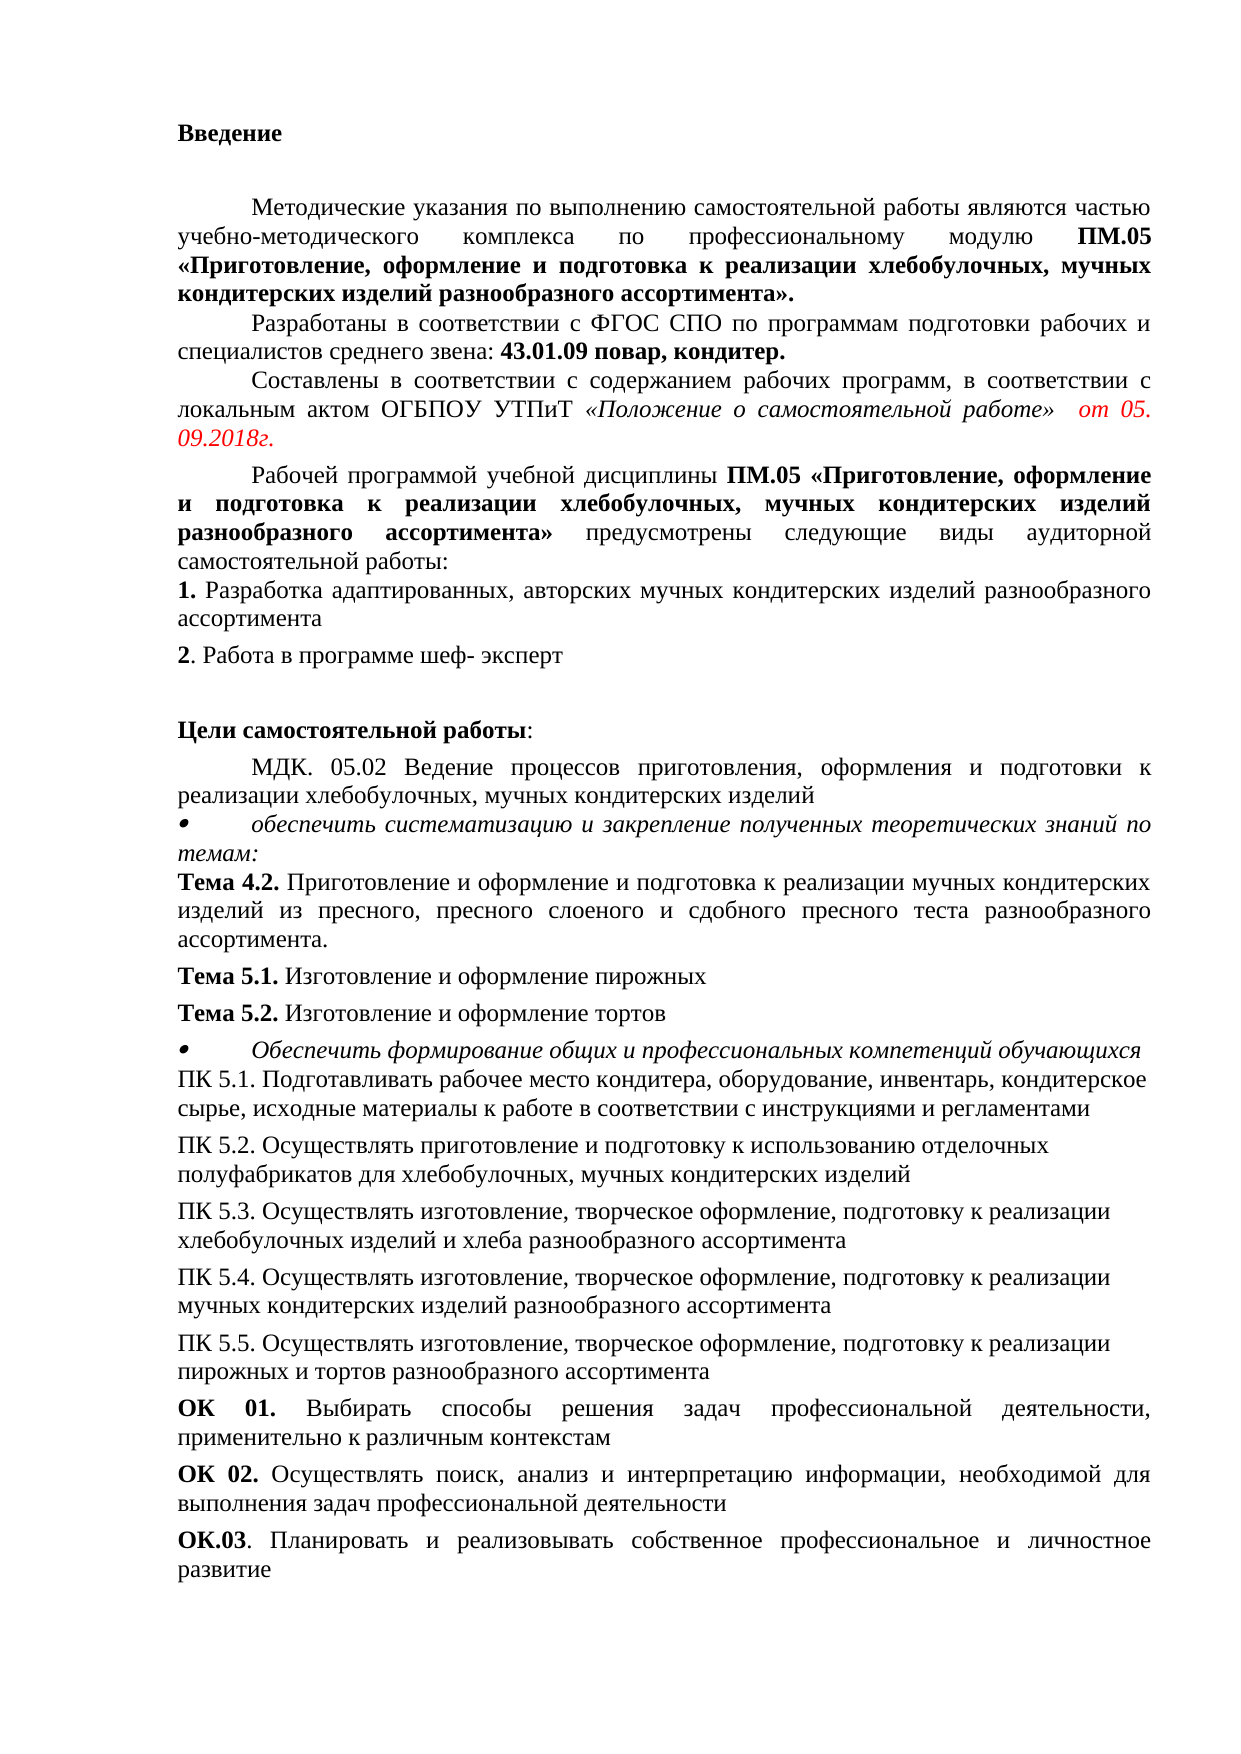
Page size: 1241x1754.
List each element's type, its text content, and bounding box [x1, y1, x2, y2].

text Тема 5.1. Изготовление и оформление пирожных [177, 961, 1152, 990]
text ПК 5.1. Подготавливать рабочее место кондитера, оборудование, инвентарь, кондитерское сырье, исходные материалы к работе в соответствии с инструкциями и регламентами [177, 1064, 1152, 1122]
text 2. Работа в программе шеф- эксперт [177, 641, 1152, 669]
text Разработаны в соответствии с ФГОС СПО по программам подготовки рабочих и специалистов среднего звена: 43.01.09 повар, кондитер. [177, 308, 1152, 365]
text Тема 4.2. Приготовление и оформление и подготовка к реализации мучных кондитерских изделий из пресного, пресного слоеного и сдобного пресного теста разнообразного ассортимента. [177, 867, 1152, 953]
text МДК. 05.02 Ведение процессов приготовления, оформления и подготовки к реализации хлебобулочных, мучных кондитерских изделий [177, 752, 1152, 809]
list обеспечить систематизацию и закрепление полученных теоретических знаний по темам: [177, 809, 1152, 867]
text 1. Разработка адаптированных, авторских мучных кондитерских изделий разнообразного ассортимента [177, 575, 1152, 632]
text Составлены в соответствии с содержанием рабочих программ, в соответствии с локальным актом ОГБПОУ УТПиТ «Положение о самостоятельной работе» от 05. 09.2018г. [177, 365, 1152, 451]
text ПК 5.2. Осуществлять приготовление и подготовку к использованию отделочных полуфабрикатов для хлебобулочных, мучных кондитерских изделий [177, 1130, 1152, 1188]
text ОК 02. Осуществлять поиск, анализ и интерпретацию информации, необходимой для выполнения задач профессиональной деятельности [177, 1459, 1152, 1517]
text Тема 5.2. Изготовление и оформление тортов [177, 998, 1152, 1027]
text Методические указания по выполнению самостоятельной работы являются частью учебно-методического комплекса по профессиональному модулю ПМ.05 «Приготовление, оформление и подготовка к реализации хлебобулочных, мучных кондитерских изделий разнообразного ассортимента». [177, 192, 1152, 308]
text ОК 01. Выбирать способы решения задач профессиональной деятельности, применительно к различным контекстам [177, 1393, 1152, 1451]
text Цели самостоятельной работы: [177, 715, 1152, 743]
text ПК 5.4. Осуществлять изготовление, творческое оформление, подготовку к реализации мучных кондитерских изделий разнообразного ассортимента [177, 1262, 1152, 1319]
text ПК 5.3. Осуществлять изготовление, творческое оформление, подготовку к реализации хлебобулочных изделий и хлеба разнообразного ассортимента [177, 1196, 1152, 1253]
text ПК 5.5. Осуществлять изготовление, творческое оформление, подготовку к реализации пирожных и тортов разнообразного ассортимента [177, 1328, 1152, 1385]
list Обеспечить формирование общих и профессиональных компетенций обучающихся [177, 1036, 1152, 1064]
text Рабочей программой учебной дисциплины ПМ.05 «Приготовление, оформление и подготовка к реализации хлебобулочных, мучных кондитерских изделий разнообразного ассортимента» предусмотрены следующие виды аудиторной самостоятельной работы: [177, 460, 1152, 575]
text Введение [177, 118, 1152, 147]
text ОК.03. Планировать и реализовывать собственное профессиональное и личностное развитие [177, 1525, 1152, 1583]
